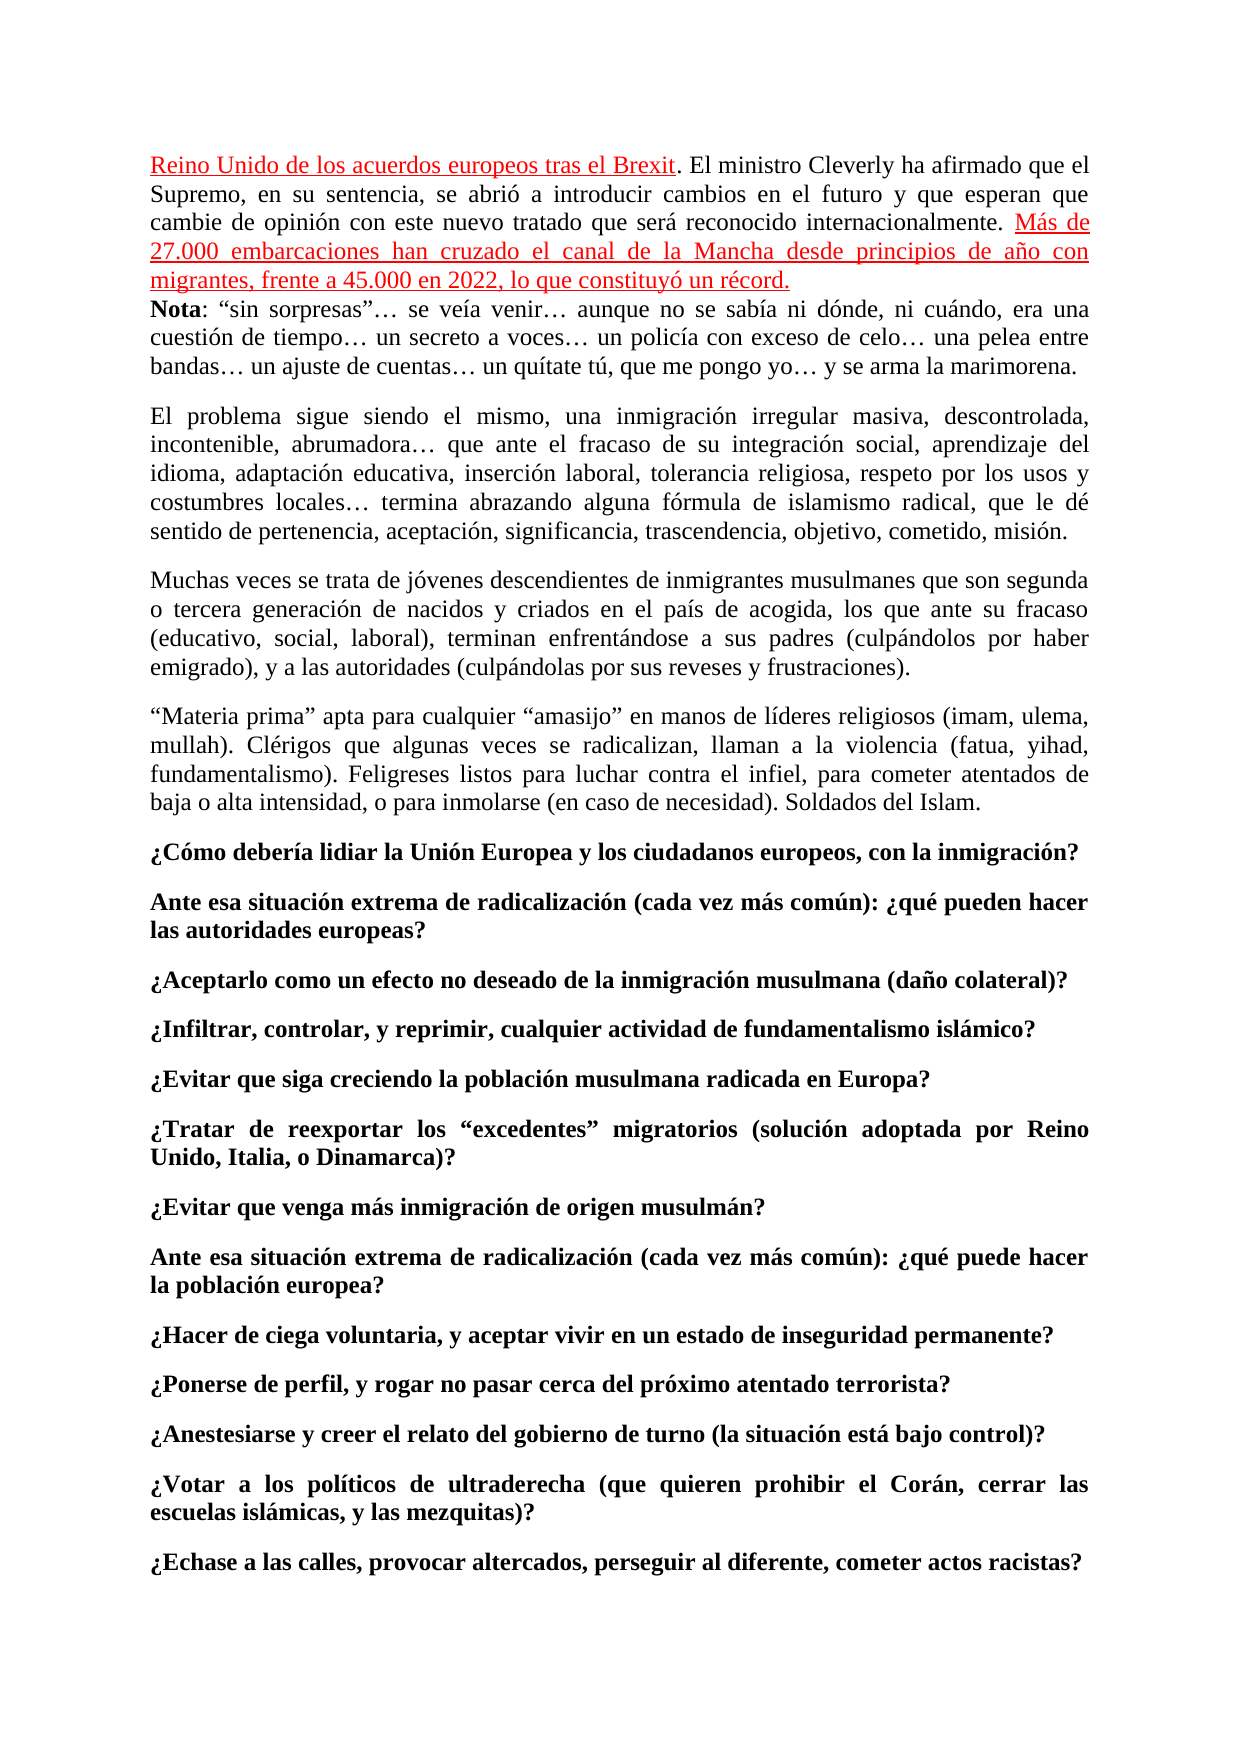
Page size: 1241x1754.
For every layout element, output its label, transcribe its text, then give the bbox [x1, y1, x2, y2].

text ¿Aceptarlo como un efecto no deseado de la inmigración musulmana (daño colateral)? [150, 965, 1090, 994]
text ¿Anestesiarse y creer el relato del gobierno de turno (la situación está bajo control)? [150, 1419, 1090, 1448]
text “Materia prima” apta para cualquier “amasijo” en manos de líderes religiosos (imam, ulema, mullah). Clérigos que algunas veces se radicalizan, llaman a la violencia (fatua, yihad, fundamentalismo). Feligreses listos para luchar contra el infiel, para cometer atentados de baja o alta intensidad, o para inmolarse (en caso de necesidad). Soldados del Islam. [150, 701, 1090, 816]
text ¿Tratar de reexportar los “excedentes” migratorios (solución adoptada por Reino Unido, Italia, o Dinamarca)? [150, 1114, 1090, 1171]
text ¿Hacer de ciega voluntaria, y aceptar vivir en un estado de inseguridad permanente? [150, 1320, 1090, 1349]
text ¿Evitar que venga más inmigración de origen musulmán? [150, 1192, 1090, 1221]
text El problema sigue siendo el mismo, una inmigración irregular masiva, descontrolada, incontenible, abrumadora… que ante el fracaso de su integración social, aprendizaje del idioma, adaptación educativa, inserción laboral, tolerancia religiosa, respeto por los usos y costumbres locales… termina abrazando alguna fórmula de islamismo radical, que le dé sentido de pertenencia, aceptación, significancia, trascendencia, objetivo, cometido, misión. [150, 401, 1090, 544]
text ¿Ponerse de perfil, y rogar no pasar cerca del próximo atentado terrorista? [150, 1369, 1090, 1398]
text Ante esa situación extrema de radicalización (cada vez más común): ¿qué puede hacer la población europea? [150, 1242, 1090, 1299]
text Ante esa situación extrema de radicalización (cada vez más común): ¿qué pueden hacer las autoridades europeas? [150, 887, 1090, 944]
text ¿Evitar que siga creciendo la población musulmana radicada en Europa? [150, 1064, 1090, 1093]
text Nota: “sin sorpresas”… se veía venir… aunque no se sabía ni dónde, ni cuándo, era una cuestión de tiempo… un secreto a voces… un policía con exceso de celo… una pelea entre bandas… un ajuste de cuentas… un quítate tú, que me pongo yo… y se arma la marimorena. [150, 294, 1090, 380]
text ¿Votar a los políticos de ultraderecha (que quieren prohibir el Corán, cerrar las escuelas islámicas, y las mezquitas)? [150, 1469, 1090, 1526]
text Muchas veces se trata de jóvenes descendientes de inmigrantes musulmanes que son segunda o tercera generación de nacidos y criados en el país de acogida, los que ante su fracaso (educativo, social, laboral), terminan enfrentándose a sus padres (culpándolos por haber emigrado), y a las autoridades (culpándolas por sus reveses y frustraciones). [150, 565, 1090, 680]
text ¿Echase a las calles, provocar altercados, perseguir al diferente, cometer actos racistas? [150, 1547, 1090, 1576]
text ¿Infiltrar, controlar, y reprimir, cualquier actividad de fundamentalismo islámico? [150, 1014, 1090, 1043]
text ¿Cómo debería lidiar la Unión Europea y los ciudadanos europeos, con la inmigración? [150, 837, 1090, 866]
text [150, 150, 1090, 294]
